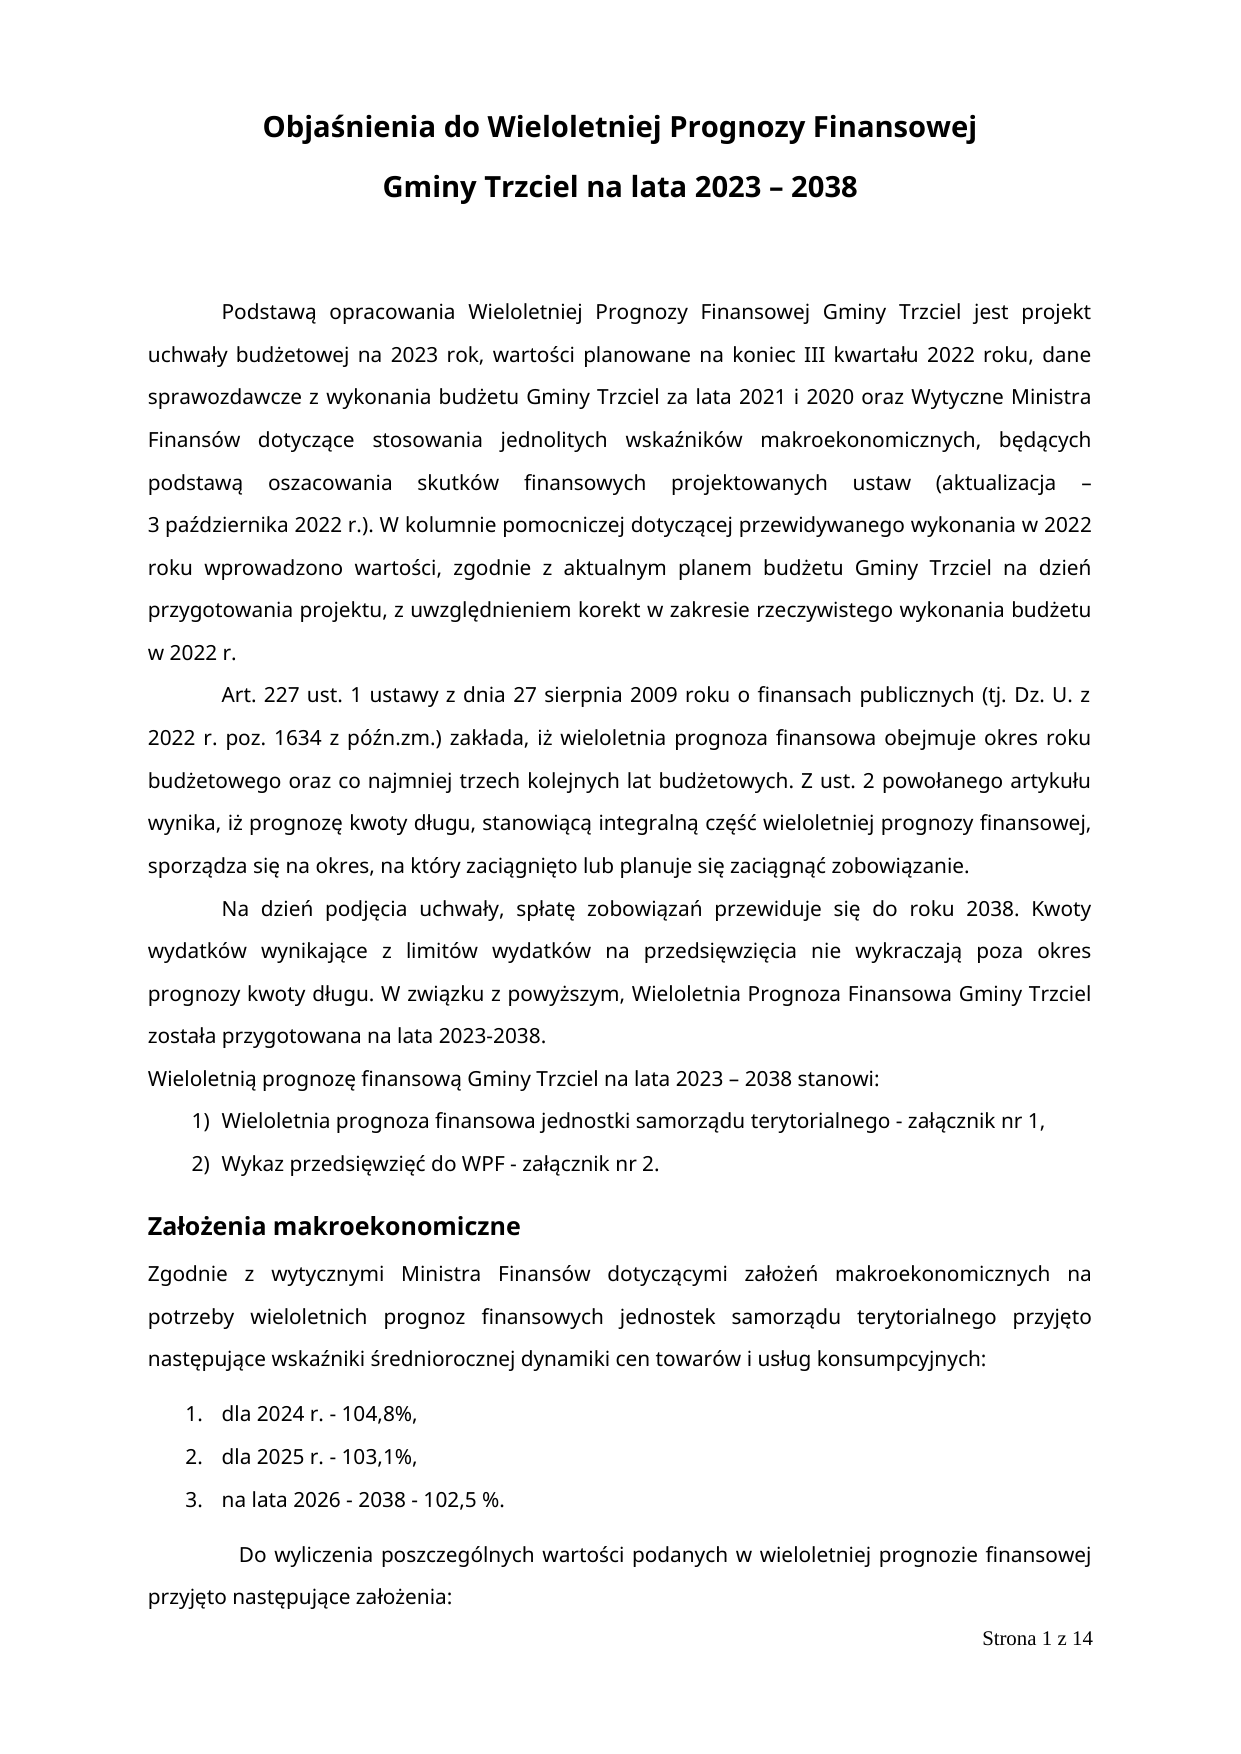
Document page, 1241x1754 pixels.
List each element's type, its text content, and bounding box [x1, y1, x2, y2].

text Gminy Trzciel na lata 2023 – 2038 [148, 166, 1092, 206]
list dla 2025 r. - 103,1%, [185, 1442, 1092, 1471]
list dla 2024 r. - 104,8%, [185, 1399, 1092, 1428]
text Do wyliczenia poszczególnych wartości podanych w wieloletniej prognozie finansowej przyjęto następujące założenia: [148, 1540, 1092, 1611]
text Na dzień podjęcia uchwały, spłatę zobowiązań przewiduje się do roku 2038. Kwoty wydatków wynikające z limitów wydatków na przedsięwzięcia nie wykraczają poza okres prognozy kwoty długu. W związku z powyższym, Wieloletnia Prognoza Finansowa Gminy Trzciel została przygotowana na lata 2023-2038. [148, 894, 1092, 1050]
list Wykaz przedsięwzięć do WPF - załącznik nr 2. [191, 1149, 1092, 1178]
text Zgodnie z wytycznymi Ministra Finansów dotyczącymi założeń makroekonomicznych na potrzeby wieloletnich prognoz finansowych jednostek samorządu terytorialnego przyjęto następujące wskaźniki średniorocznej dynamiki cen towarów i usług konsumpcyjnych: [148, 1259, 1092, 1373]
list na lata 2026 - 2038 - 102,5 %. [185, 1485, 1092, 1513]
text Art. 227 ust. 1 ustawy z dnia 27 sierpnia 2009 roku o finansach publicznych (tj. Dz. U. z 2022 r. poz. 1634 z późn.zm.) zakłada, iż wieloletnia prognoza finansowa obejmuje okres roku budżetowego oraz co najmniej trzech kolejnych lat budżetowych. Z ust. 2 powołanego artykułu wynika, iż prognozę kwoty długu, stanowiącą integralną część wieloletniej prognozy finansowej, sporządza się na okres, na który zaciągnięto lub planuje się zaciągnąć zobowiązanie. [148, 681, 1092, 879]
text Wieloletnią prognozę finansową Gminy Trzciel na lata 2023 – 2038 stanowi: [148, 1064, 1092, 1092]
subtitle Założenia makroekonomiczne [148, 1208, 1092, 1243]
list Wieloletnia prognoza finansowa jednostki samorządu terytorialnego - załącznik nr 1, [191, 1107, 1092, 1135]
text Podstawą opracowania Wieloletniej Prognozy Finansowej Gminy Trzciel jest projekt uchwały budżetowej na 2023 rok, wartości planowane na koniec III kwartału 2022 roku, dane sprawozdawcze z wykonania budżetu Gminy Trzciel za lata 2021 i 2020 oraz Wytyczne Ministra Finansów dotyczące stosowania jednolitych wskaźników makroekonomicznych, będących podstawą oszacowania skutków finansowych projektowanych ustaw (aktualizacja – 3 października 2022 r.). W kolumnie pomocniczej dotyczącej przewidywanego wykonania w 2022 roku wprowadzono wartości, zgodnie z aktualnym planem budżetu Gminy Trzciel na dzień przygotowania projektu, z uwzględnieniem korekt w zakresie rzeczywistego wykonania budżetu w 2022 r. [148, 297, 1092, 666]
text Objaśnienia do Wieloletniej Prognozy Finansowej [148, 106, 1092, 146]
